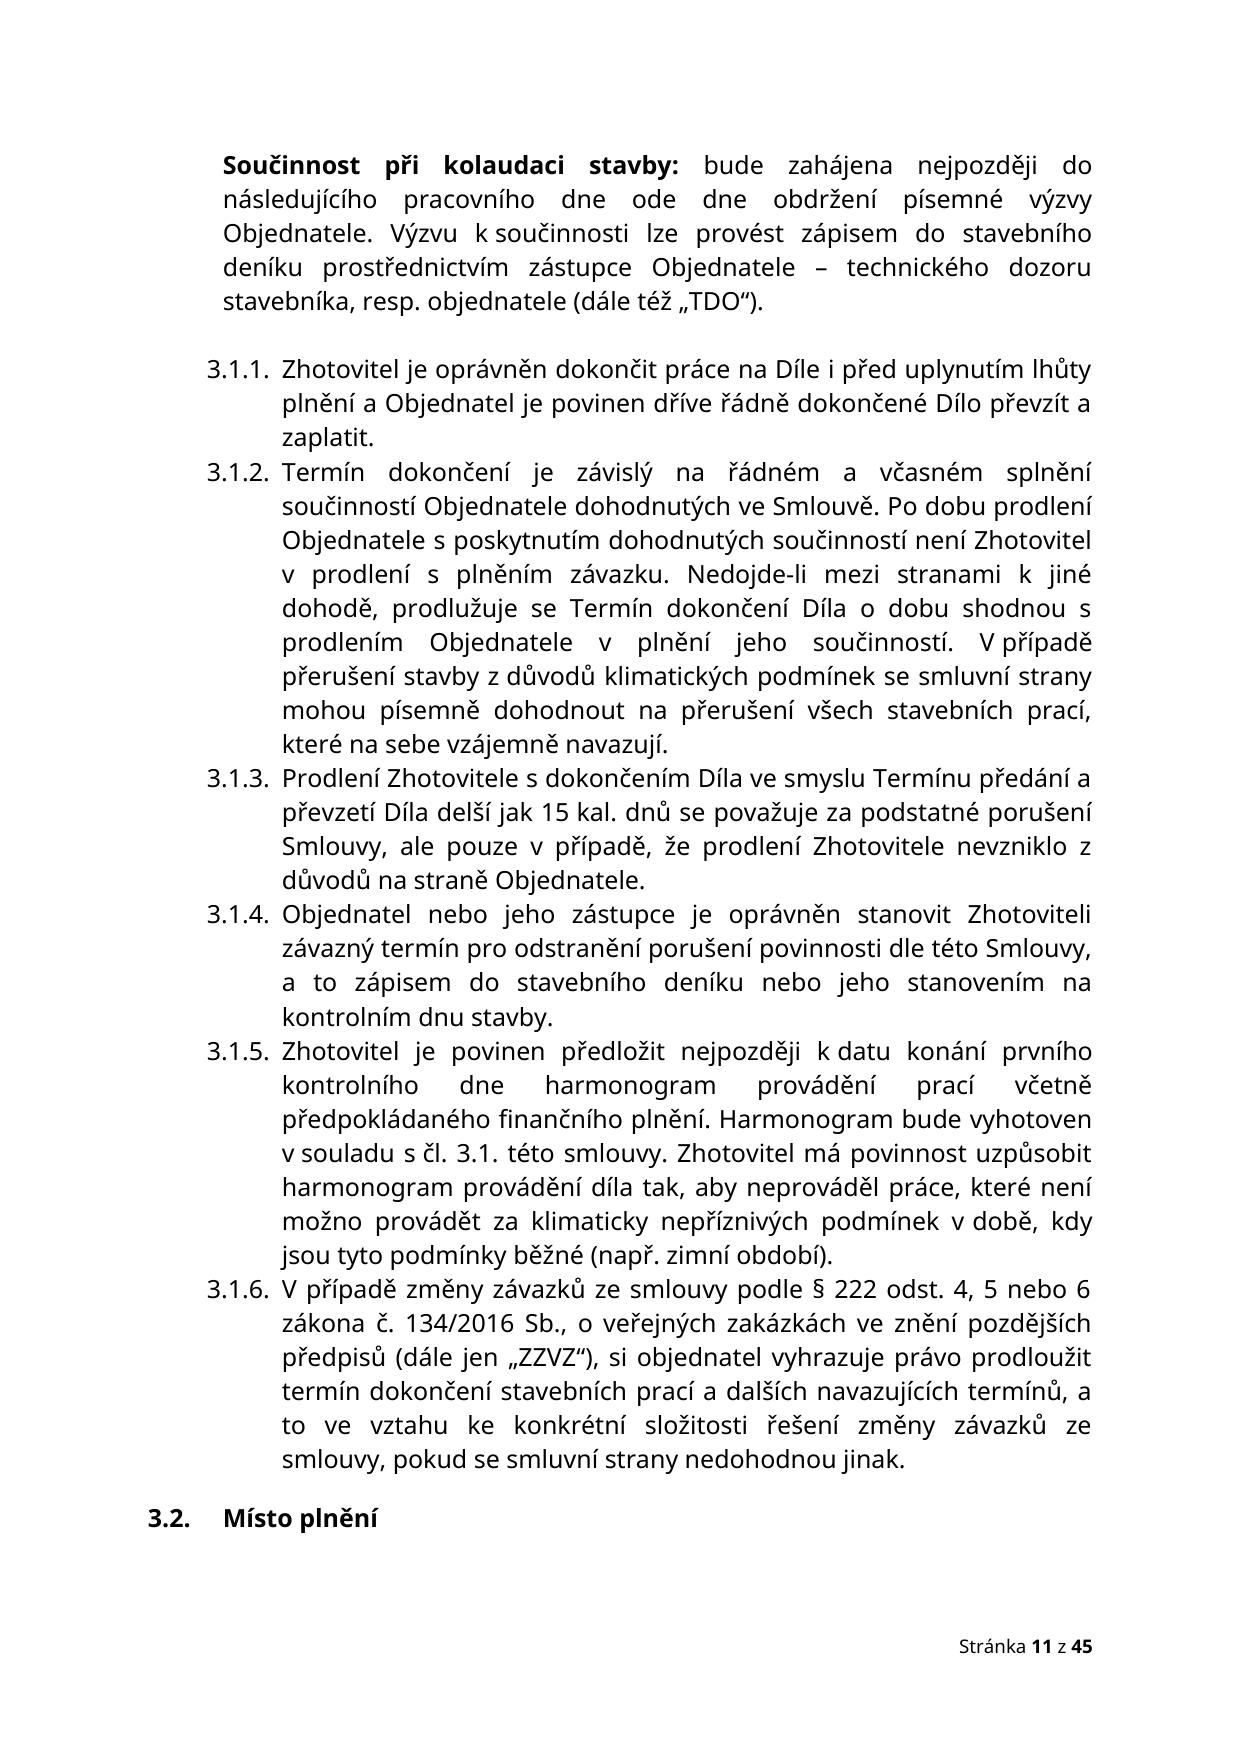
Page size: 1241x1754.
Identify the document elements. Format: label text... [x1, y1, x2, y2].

list Objednatel nebo jeho zástupce je oprávněn stanovit Zhotoviteli závazný termín pro odstranění porušení povinnosti dle této Smlouvy, a to zápisem do stavebního deníku nebo jeho stanovením na kontrolním dnu stavby. [207, 897, 1093, 1033]
list Místo plnění [148, 1501, 1093, 1535]
list Termín dokončení je závislý na řádném a včasném splnění součinností Objednatele dohodnutých ve Smlouvě. Po dobu prodlení Objednatele s poskytnutím dohodnutých součinností není Zhotovitel v prodlení s plněním závazku. Nedojde-li mezi stranami k jiné dohodě, prodlužuje se Termín dokončení Díla o dobu shodnou s prodlením Objednatele v plnění jeho součinností. V případě přerušení stavby z důvodů klimatických podmínek se smluvní strany mohou písemně dohodnout na přerušení všech stavebních prací, které na sebe vzájemně navazují. [207, 454, 1093, 761]
list V případě změny závazků ze smlouvy podle § 222 odst. 4, 5 nebo 6 zákona č. 134/2016 Sb., o veřejných zakázkách ve znění pozdějších předpisů (dále jen „ZZVZ“), si objednatel vyhrazuje právo prodloužit termín dokončení stavebních prací a dalších navazujících termínů, a to ve vztahu ke konkrétní složitosti řešení změny závazků ze smlouvy, pokud se smluvní strany nedohodnou jinak. [207, 1272, 1093, 1476]
list Součinnost při kolaudaci stavby: bude zahájena nejpozději do následujícího pracovního dne ode dne obdržení písemné výzvy Objednatele. Výzvu k součinnosti lze provést zápisem do stavebního deníku prostřednictvím zástupce Objednatele – technického dozoru stavebníka, resp. objednatele (dále též „TDO“). [223, 148, 1093, 318]
list Prodlení Zhotovitele s dokončením Díla ve smyslu Termínu předání a převzetí Díla delší jak 15 kal. dnů se považuje za podstatné porušení Smlouvy, ale pouze v případě, že prodlení Zhotovitele nevzniklo z důvodů na straně Objednatele. [207, 761, 1093, 897]
list Zhotovitel je oprávněn dokončit práce na Díle i před uplynutím lhůty plnění a Objednatel je povinen dříve řádně dokončené Dílo převzít a zaplatit. [207, 352, 1093, 454]
list Zhotovitel je povinen předložit nejpozději k datu konání prvního kontrolního dne harmonogram provádění prací včetně předpokládaného finančního plnění. Harmonogram bude vyhotoven v souladu s čl. 3.1. této smlouvy. Zhotovitel má povinnost uzpůsobit harmonogram provádění díla tak, aby neprováděl práce, které není možno provádět za klimaticky nepříznivých podmínek v době, kdy jsou tyto podmínky běžné (např. zimní období). [207, 1033, 1093, 1272]
